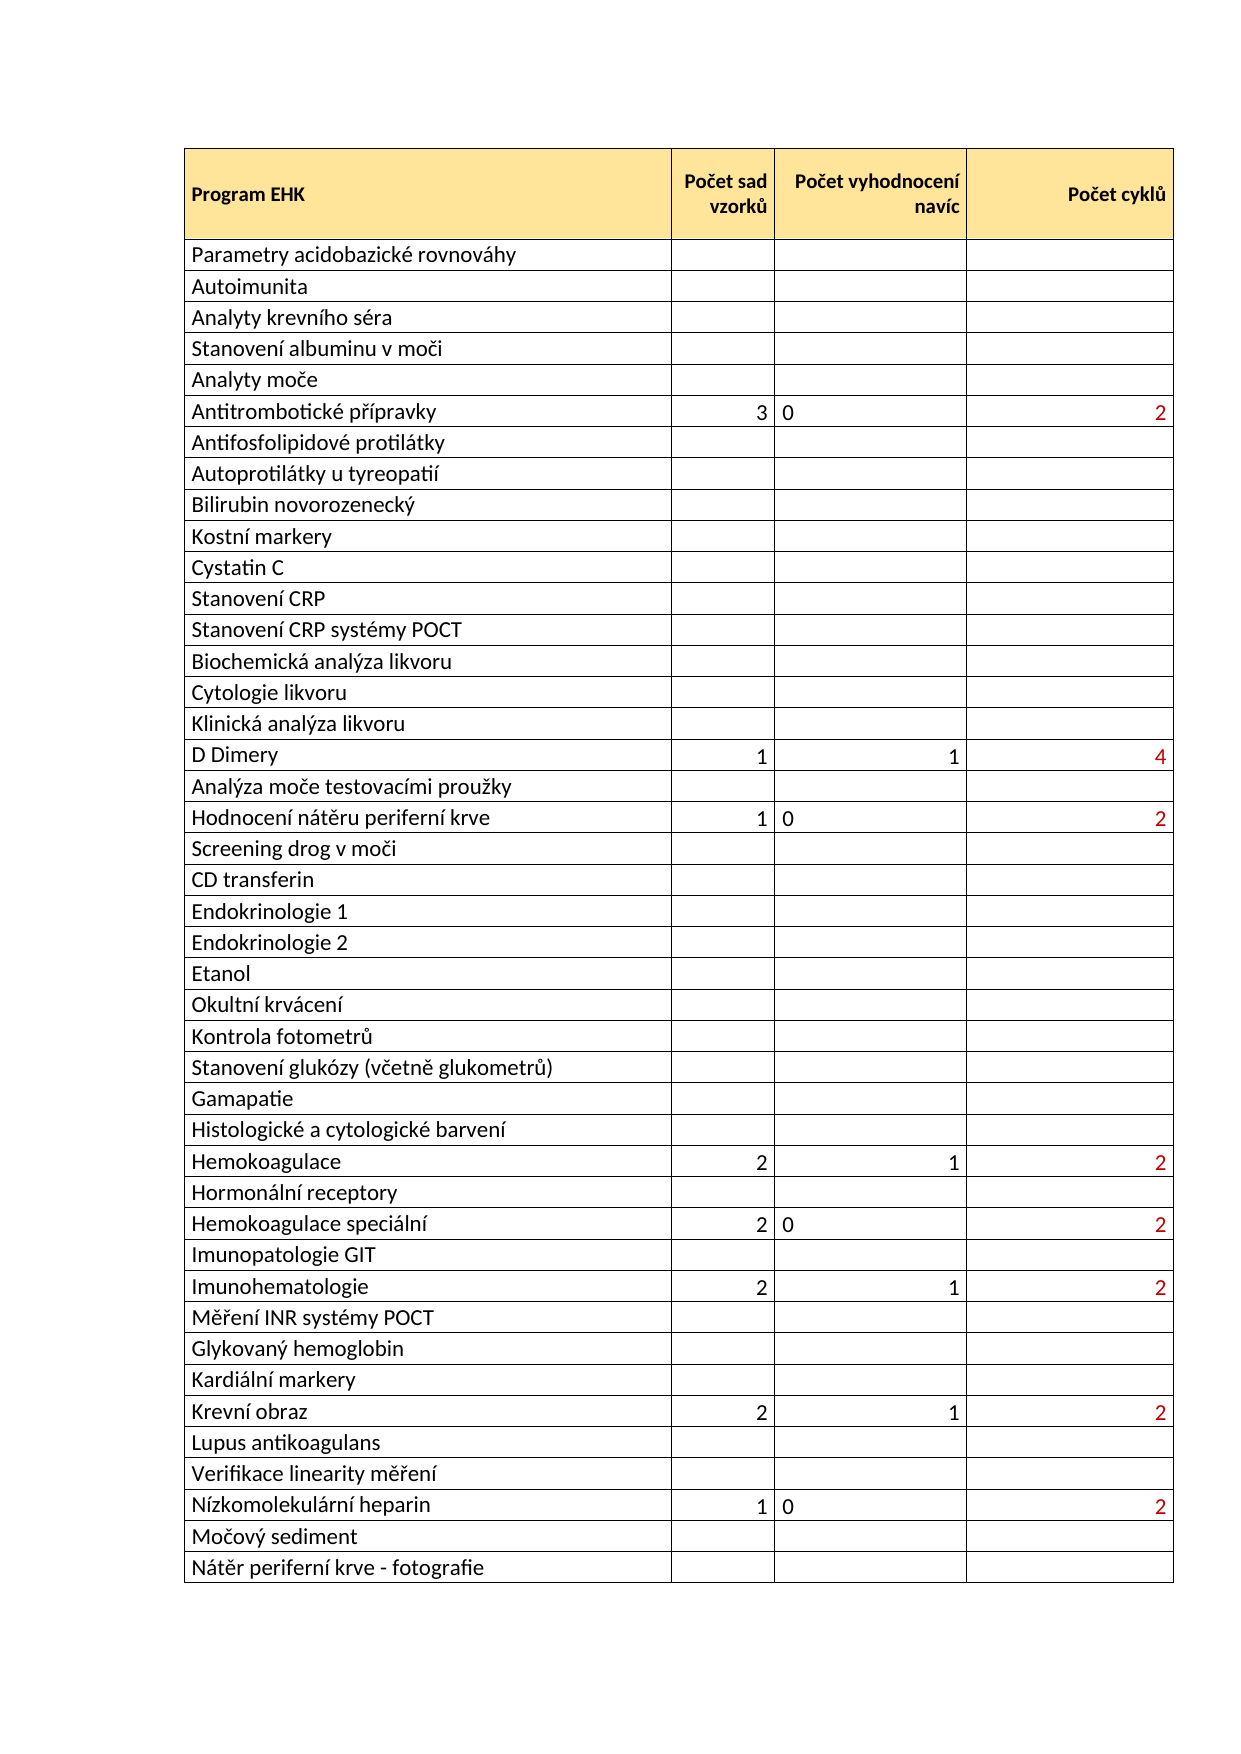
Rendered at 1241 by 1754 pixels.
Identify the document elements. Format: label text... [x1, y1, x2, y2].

table_cell [775, 927, 966, 957]
table_cell [672, 1302, 774, 1332]
table_cell [672, 865, 774, 895]
table_cell [775, 615, 966, 645]
table_cell Močový sediment [185, 1521, 671, 1551]
table_cell [775, 646, 966, 676]
table_cell Analýza moče testovacími proužky [185, 771, 671, 801]
table_cell CD transferin [185, 865, 671, 895]
table_cell 2 [967, 1208, 1173, 1238]
table_cell [775, 1052, 966, 1082]
table_cell [775, 1427, 966, 1457]
table_cell 2 [967, 1490, 1173, 1520]
table_cell [775, 1333, 966, 1363]
table_cell [967, 521, 1173, 551]
table_cell Stanovení albuminu v moči [185, 333, 671, 363]
table_cell [967, 1521, 1173, 1551]
table_cell [672, 677, 774, 707]
table_cell [775, 271, 966, 301]
table_cell [775, 521, 966, 551]
table_cell [967, 1052, 1173, 1082]
table_cell [967, 646, 1173, 676]
table_cell 2 [672, 1208, 774, 1238]
table_cell [775, 302, 966, 332]
table_cell [967, 927, 1173, 957]
table_cell [775, 1552, 966, 1582]
table_cell [672, 521, 774, 551]
table_cell [672, 1052, 774, 1082]
table_cell 1 [672, 802, 774, 832]
table_cell [967, 552, 1173, 582]
table_cell [967, 365, 1173, 395]
table_cell [775, 1365, 966, 1395]
table_cell Analyty krevního séra [185, 302, 671, 332]
table_cell [672, 927, 774, 957]
table_cell [967, 490, 1173, 520]
table_cell Kostní markery [185, 521, 671, 551]
table_cell Lupus antikoagulans [185, 1427, 671, 1457]
table_cell Analyty moče [185, 365, 671, 395]
table_cell Endokrinologie 2 [185, 927, 671, 957]
table_cell Gamapatie [185, 1083, 671, 1113]
table_cell [672, 1115, 774, 1145]
table_cell [775, 1240, 966, 1270]
table_cell [672, 490, 774, 520]
table_cell [967, 271, 1173, 301]
table_cell 2 [967, 396, 1173, 426]
table_cell [672, 458, 774, 488]
table_cell [672, 771, 774, 801]
table_cell 4 [967, 740, 1173, 770]
table_cell [967, 458, 1173, 488]
table_cell [967, 240, 1173, 270]
table_cell [672, 990, 774, 1020]
table_cell [672, 1177, 774, 1207]
table_cell 0 [775, 1208, 966, 1238]
table_cell Glykovaný hemoglobin [185, 1333, 671, 1363]
table_cell Bilirubin novorozenecký [185, 490, 671, 520]
table_cell [967, 333, 1173, 363]
table_cell Cystatin C [185, 552, 671, 582]
table_cell Stanovení CRP systémy POCT [185, 615, 671, 645]
table_cell [672, 833, 774, 863]
table_cell [967, 1115, 1173, 1145]
table_cell [775, 427, 966, 457]
table_cell Klinická analýza likvoru [185, 708, 671, 738]
table_cell Autoprotilátky u tyreopatií [185, 458, 671, 488]
table_cell [672, 896, 774, 926]
table_cell [775, 552, 966, 582]
table_header Program EHK [185, 149, 671, 238]
table_cell Kontrola fotometrů [185, 1021, 671, 1051]
table_cell [672, 427, 774, 457]
table_cell [967, 1177, 1173, 1207]
table_cell 2 [672, 1271, 774, 1301]
table_cell [672, 583, 774, 613]
table_cell [775, 896, 966, 926]
table_cell [967, 1083, 1173, 1113]
table_cell [672, 365, 774, 395]
table_cell [775, 1302, 966, 1332]
table_cell 1 [775, 1146, 966, 1176]
table_cell [775, 708, 966, 738]
table_cell Krevní obraz [185, 1396, 671, 1426]
table_cell 2 [967, 1146, 1173, 1176]
table_cell [672, 708, 774, 738]
table_cell [967, 958, 1173, 988]
table_cell [775, 771, 966, 801]
table_cell [775, 365, 966, 395]
table_cell [967, 427, 1173, 457]
table_cell [672, 1333, 774, 1363]
table_cell [967, 615, 1173, 645]
table_cell [775, 833, 966, 863]
table_cell Hodnocení nátěru periferní krve [185, 802, 671, 832]
table_cell [775, 865, 966, 895]
table_cell [967, 833, 1173, 863]
table_cell [672, 958, 774, 988]
table_cell [672, 1552, 774, 1582]
table_cell [775, 490, 966, 520]
table_cell Antifosfolipidové protilátky [185, 427, 671, 457]
table_cell [775, 1177, 966, 1207]
table_cell [672, 1365, 774, 1395]
table_cell Imunohematologie [185, 1271, 671, 1301]
table_header Počet sad vzorků [672, 149, 774, 238]
table_cell 3 [672, 396, 774, 426]
table_cell 2 [672, 1146, 774, 1176]
table_cell [967, 865, 1173, 895]
table_cell [967, 1458, 1173, 1488]
table_cell [672, 333, 774, 363]
table_cell D Dimery [185, 740, 671, 770]
table_cell [967, 1427, 1173, 1457]
table_cell [775, 240, 966, 270]
table_cell [672, 1427, 774, 1457]
table_cell [672, 615, 774, 645]
table_cell [775, 458, 966, 488]
table_cell [775, 1521, 966, 1551]
table_cell Hemokoagulace [185, 1146, 671, 1176]
table_cell [967, 990, 1173, 1020]
table_cell [775, 1021, 966, 1051]
table_cell [775, 677, 966, 707]
table_cell Endokrinologie 1 [185, 896, 671, 926]
table_cell [775, 583, 966, 613]
table_cell [967, 1302, 1173, 1332]
table_cell Autoimunita [185, 271, 671, 301]
table_cell [967, 583, 1173, 613]
table_cell Stanovení glukózy (včetně glukometrů) [185, 1052, 671, 1082]
table_cell [672, 1021, 774, 1051]
table_cell 1 [672, 1490, 774, 1520]
table_cell [672, 271, 774, 301]
table_cell [672, 1083, 774, 1113]
table_cell Etanol [185, 958, 671, 988]
table_cell Kardiální markery [185, 1365, 671, 1395]
table_cell [775, 1458, 966, 1488]
table_cell [775, 990, 966, 1020]
table_header Počet cyklů [967, 149, 1173, 238]
table_cell [672, 646, 774, 676]
table_cell Nátěr periferní krve - fotografie [185, 1552, 671, 1582]
table_cell [775, 1115, 966, 1145]
table_cell [672, 552, 774, 582]
table_cell [967, 1240, 1173, 1270]
table_cell 2 [672, 1396, 774, 1426]
table_cell Hormonální receptory [185, 1177, 671, 1207]
table_cell [672, 302, 774, 332]
table_cell [672, 1240, 774, 1270]
table_cell [967, 896, 1173, 926]
table_cell Stanovení CRP [185, 583, 671, 613]
table_cell Hemokoagulace speciální [185, 1208, 671, 1238]
table_cell [775, 958, 966, 988]
table_cell 1 [775, 1396, 966, 1426]
table_cell [967, 771, 1173, 801]
table_cell Nízkomolekulární heparin [185, 1490, 671, 1520]
table_cell Měření INR systémy POCT [185, 1302, 671, 1332]
table_cell Imunopatologie GIT [185, 1240, 671, 1270]
table_cell 2 [967, 802, 1173, 832]
table_header Počet vyhodnocení navíc [775, 149, 966, 238]
table_cell [967, 708, 1173, 738]
table_cell [967, 302, 1173, 332]
table_cell [967, 1365, 1173, 1395]
table_cell Biochemická analýza likvoru [185, 646, 671, 676]
table_cell [967, 1552, 1173, 1582]
table_cell [967, 1333, 1173, 1363]
table_cell 0 [775, 802, 966, 832]
table_cell Screening drog v moči [185, 833, 671, 863]
table_cell Histologické a cytologické barvení [185, 1115, 671, 1145]
table_cell [967, 1021, 1173, 1051]
table_cell [775, 1083, 966, 1113]
table_cell 1 [775, 1271, 966, 1301]
table_cell [967, 677, 1173, 707]
table_cell Cytologie likvoru [185, 677, 671, 707]
table_cell 1 [672, 740, 774, 770]
table_cell Parametry acidobazické rovnováhy [185, 240, 671, 270]
table_cell Antitrombotické přípravky [185, 396, 671, 426]
table_cell Okultní krvácení [185, 990, 671, 1020]
table_cell [672, 240, 774, 270]
table_cell 0 [775, 1490, 966, 1520]
table_cell 2 [967, 1271, 1173, 1301]
table_cell [672, 1458, 774, 1488]
table_cell Verifikace linearity měření [185, 1458, 671, 1488]
table_cell [775, 333, 966, 363]
table_cell 2 [967, 1396, 1173, 1426]
table_cell 1 [775, 740, 966, 770]
table_cell 0 [775, 396, 966, 426]
table_cell [672, 1521, 774, 1551]
